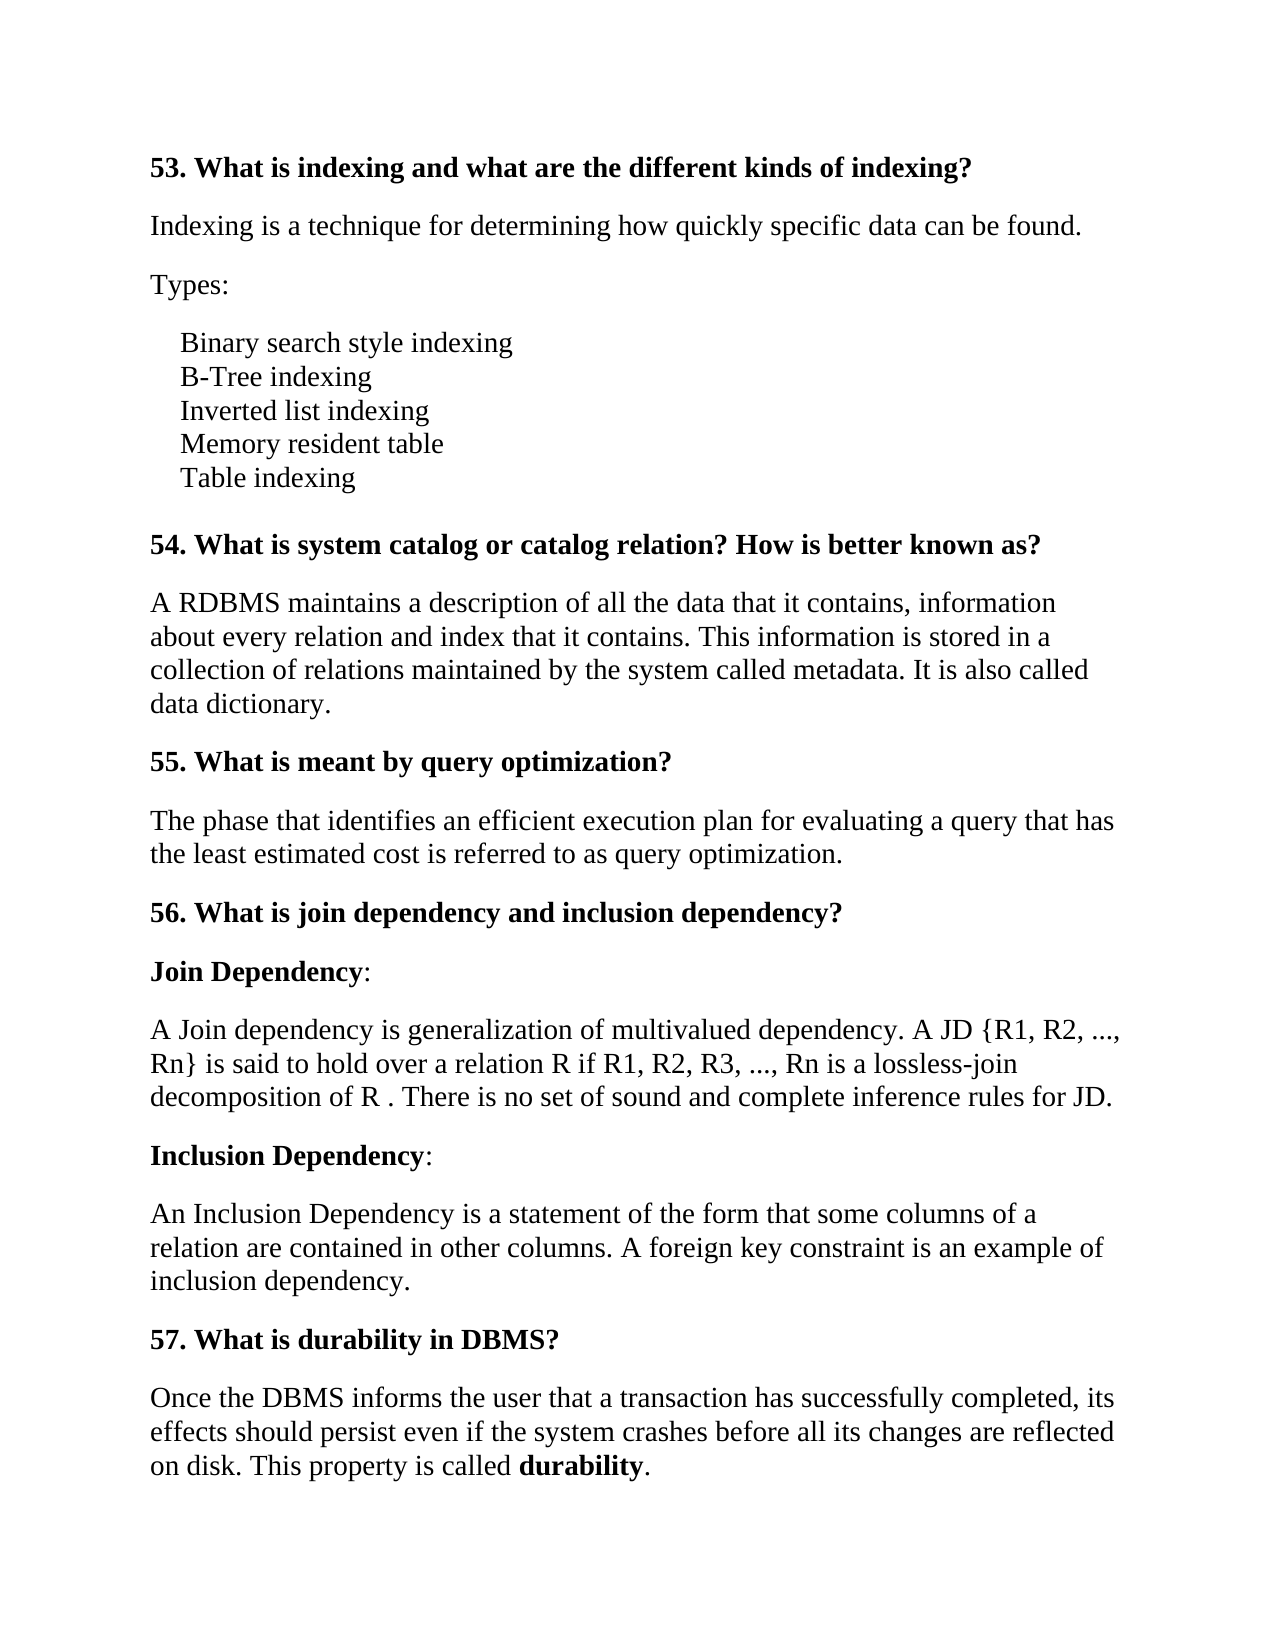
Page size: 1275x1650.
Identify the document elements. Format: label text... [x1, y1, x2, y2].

text A Join dependency is generalization of multivalued dependency. A JD {R1, R2, ..., Rn} is said to hold over a relation R if R1, R2, R3, ..., Rn is a lossless-join decomposition of R . There is no set of sound and complete inference rules for JD. [150, 1012, 1125, 1113]
text A RDBMS maintains a description of all the data that it contains, information about every relation and index that it contains. This information is stored in a collection of relations maintained by the system called metadata. It is also called data dictionary. [150, 585, 1125, 719]
text An Inclusion Dependency is a statement of the form that some columns of a relation are contained in other columns. A foreign key constraint is an example of inclusion dependency. [150, 1196, 1125, 1297]
text Indexing is a technique for determining how quickly specific data can be found. [150, 208, 1125, 242]
text  Inverted list indexing [150, 393, 1125, 426]
text Join Dependency: [150, 954, 1125, 987]
text  Table indexing [150, 460, 1125, 493]
text 57. What is durability in DBMS? [150, 1322, 1125, 1356]
text 53. What is indexing and what are the different kinds of indexing? [150, 150, 1125, 183]
text 55. What is meant by query optimization? [150, 744, 1125, 778]
text 56. What is join dependency and inclusion dependency? [150, 895, 1125, 929]
text  B-Tree indexing [150, 359, 1125, 393]
text The phase that identifies an efficient execution plan for evaluating a query that has the least estimated cost is referred to as query optimization. [150, 803, 1125, 870]
text 54. What is system catalog or catalog relation? How is better known as? [150, 527, 1125, 560]
text Inclusion Dependency: [150, 1138, 1125, 1171]
text Once the DBMS informs the user that a transaction has successfully completed, its effects should persist even if the system crashes before all its changes are reflected on disk. This property is called durability. [150, 1381, 1125, 1481]
text  Binary search style indexing [150, 326, 1125, 359]
text Types: [150, 267, 1125, 301]
text  Memory resident table [150, 426, 1125, 460]
